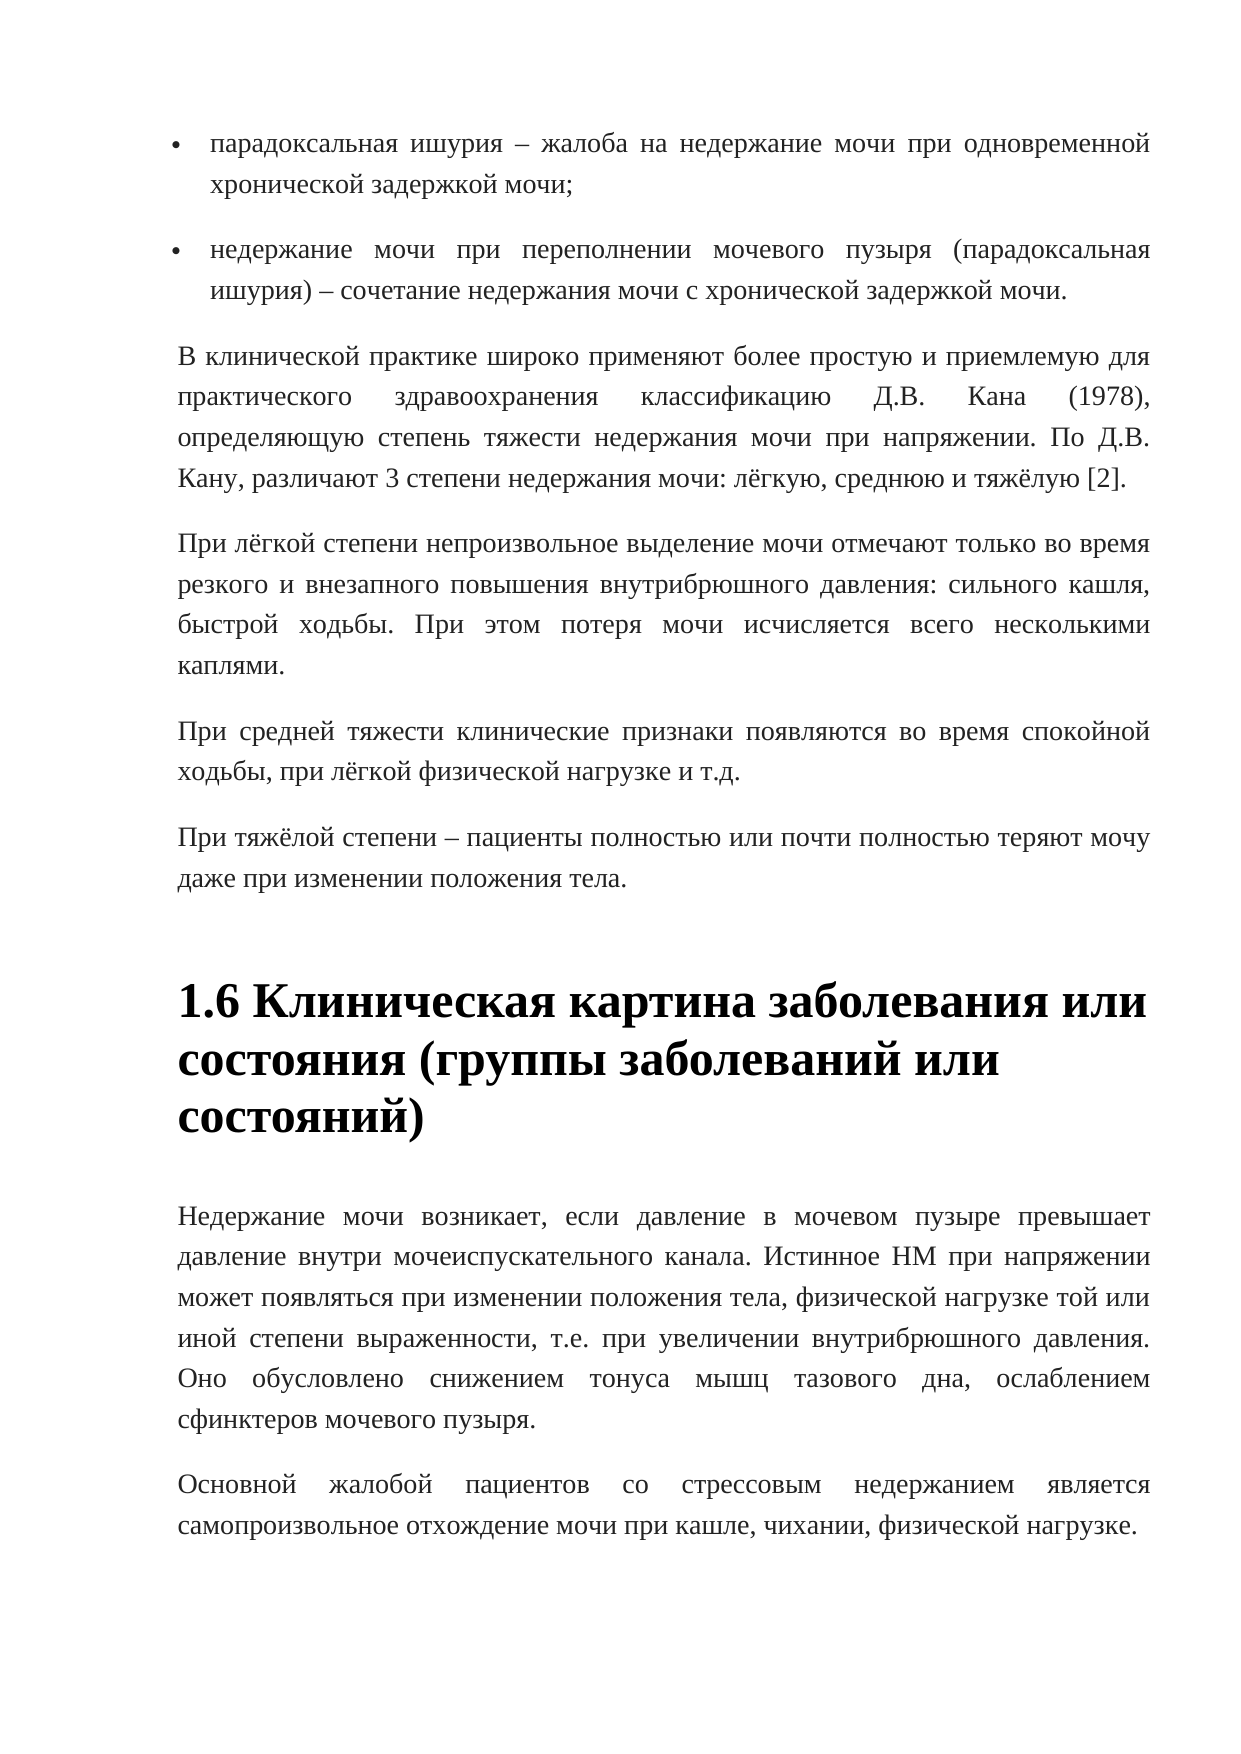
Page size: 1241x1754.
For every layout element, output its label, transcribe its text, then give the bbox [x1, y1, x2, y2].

text При тяжёлой степени – пациенты полностью или почти полностью теряют мочу даже при изменении положения тела. [177, 812, 1152, 893]
text Недержание мочи возникает, если давление в мочевом пузыре превышает давление внутри мочеиспускательного канала. Истинное НМ при напряжении может появляться при изменении положения тела, физической нагрузке той или иной степени выраженности, т.е. при увеличении внутрибрюшного давления. Оно обусловлено снижением тонуса мышц тазового дна, ослаблением сфинктеров мочевого пузыря. [177, 1191, 1152, 1434]
text При средней тяжести клинические признаки появляются во время спокойной ходьбы, при лёгкой физической нагрузке и т.д. [177, 706, 1152, 787]
list недержание мочи при переполнении мочевого пузыря (парадоксальная ишурия) – сочетание недержания мочи с хронической задержкой мочи. [172, 224, 1152, 306]
text При лёгкой степени непроизвольное выделение мочи отмечают только во время резкого и внезапного повышения внутрибрюшного давления: сильного кашля, быстрой ходьбы. При этом потеря мочи исчисляется всего несколькими каплями. [177, 518, 1152, 681]
list парадоксальная ишурия – жалоба на недержание мочи при одновременной хронической задержкой мочи; [172, 118, 1152, 199]
text В клинической практике широко применяют более простую и приемлемую для практического здравоохранения классификацию Д.В. Кана (1978), определяющую степень тяжести недержания мочи при напряжении. По Д.В. Кану, различают 3 степени недержания мочи: лёгкую, среднюю и тяжёлую [2]. [177, 331, 1152, 493]
text Основной жалобой пациентов со стрессовым недержанием является самопроизвольное отхождение мочи при кашле, чихании, физической нагрузке. [177, 1459, 1152, 1541]
text 1.6 Клиническая картина заболевания или состояния (группы заболеваний или состояний) [177, 971, 1152, 1144]
